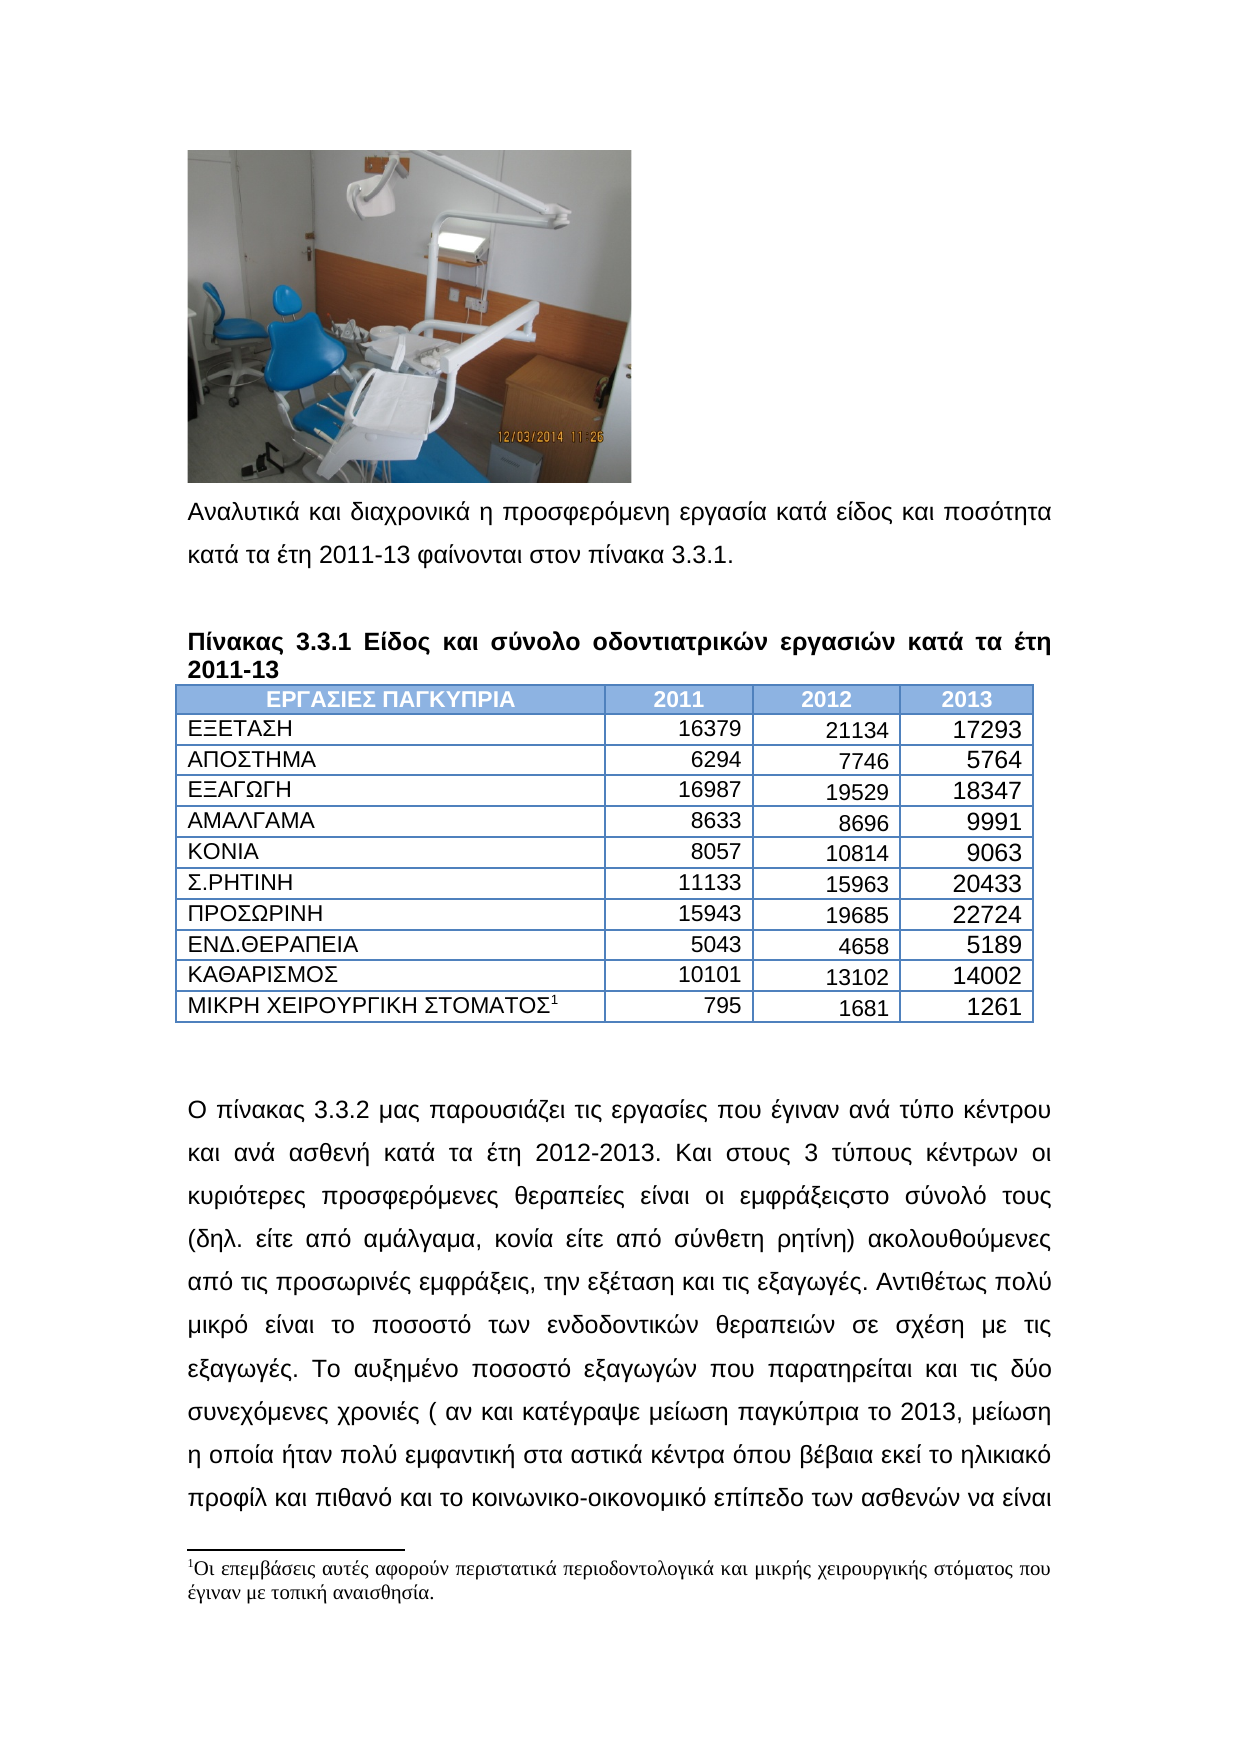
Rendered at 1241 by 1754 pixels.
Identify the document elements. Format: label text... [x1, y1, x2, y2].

table_cell 16987 [606, 776, 752, 805]
table_cell 1681 [754, 992, 899, 1021]
table_cell 9063 [901, 838, 1032, 867]
table_cell ΚΟΝΙΑ [177, 838, 604, 867]
table_cell 20433 [901, 869, 1032, 898]
table_cell ΕΞΑΓΩΓΗ [177, 776, 604, 805]
table_cell 14002 [901, 961, 1032, 990]
table_cell 6294 [606, 746, 752, 774]
table_cell ΠΡΟΣΩΡΙΝΗ [177, 900, 604, 928]
table_cell 18347 [901, 776, 1032, 805]
picture [187, 150, 632, 483]
table_cell ΕΝΔ.ΘΕΡΑΠΕΙΑ [177, 931, 604, 959]
table_cell 13102 [754, 961, 899, 990]
table_cell 15963 [754, 869, 899, 898]
table_header 2011 [606, 686, 752, 713]
table_cell 19685 [754, 900, 899, 928]
table_cell 7746 [754, 746, 899, 774]
table_cell 19529 [754, 776, 899, 805]
text Αναλυτικά και διαχρονικά η προσφερόμενη εργασία κατά είδος και ποσότητα κατά τα έτη 2011-13 φαίνονται στον πίνακα 3.3.1. [187, 497, 1053, 569]
table_header 2013 [901, 686, 1032, 713]
table_cell 10814 [754, 838, 899, 867]
table_cell 4658 [754, 931, 899, 959]
table_cell 17293 [901, 715, 1032, 743]
table_cell 11133 [606, 869, 752, 898]
table_cell ΜΙΚΡΗ ΧΕΙΡΟΥΡΓΙΚΗ ΣΤΟΜΑΤΟΣ [177, 992, 604, 1021]
table_cell 1261 [901, 992, 1032, 1021]
table_cell ΑΜΑΛΓΑΜΑ [177, 807, 604, 836]
table_cell 8696 [754, 807, 899, 836]
table_cell 15943 [606, 900, 752, 928]
table_cell ΚΑΘΑΡΙΣΜΟΣ [177, 961, 604, 990]
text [187, 1095, 1053, 1512]
table_cell 795 [606, 992, 752, 1021]
table_cell 5764 [901, 746, 1032, 774]
table_cell ΕΞΕΤΑΣΗ [177, 715, 604, 743]
table_cell 10101 [606, 961, 752, 990]
table_cell 5189 [901, 931, 1032, 959]
table_cell ΑΠΟΣΤΗΜΑ [177, 746, 604, 774]
table_cell 5043 [606, 931, 752, 959]
text Πίνακας 3.3.1 Είδος και σύνολο οδοντιατρικών εργασιών κατά τα έτη 2011-13 [187, 627, 1053, 684]
table_header 2012 [754, 686, 899, 713]
table_cell 21134 [754, 715, 899, 743]
table_cell 16379 [606, 715, 752, 743]
table_cell 9991 [901, 807, 1032, 836]
table_cell Σ.ΡΗΤΙΝΗ [177, 869, 604, 898]
table_cell 8057 [606, 838, 752, 867]
table_cell 22724 [901, 900, 1032, 928]
table_cell 8633 [606, 807, 752, 836]
table_header ΕΡΓΑΣΙΕΣ ΠΑΓΚΥΠΡΙΑ [177, 686, 604, 713]
